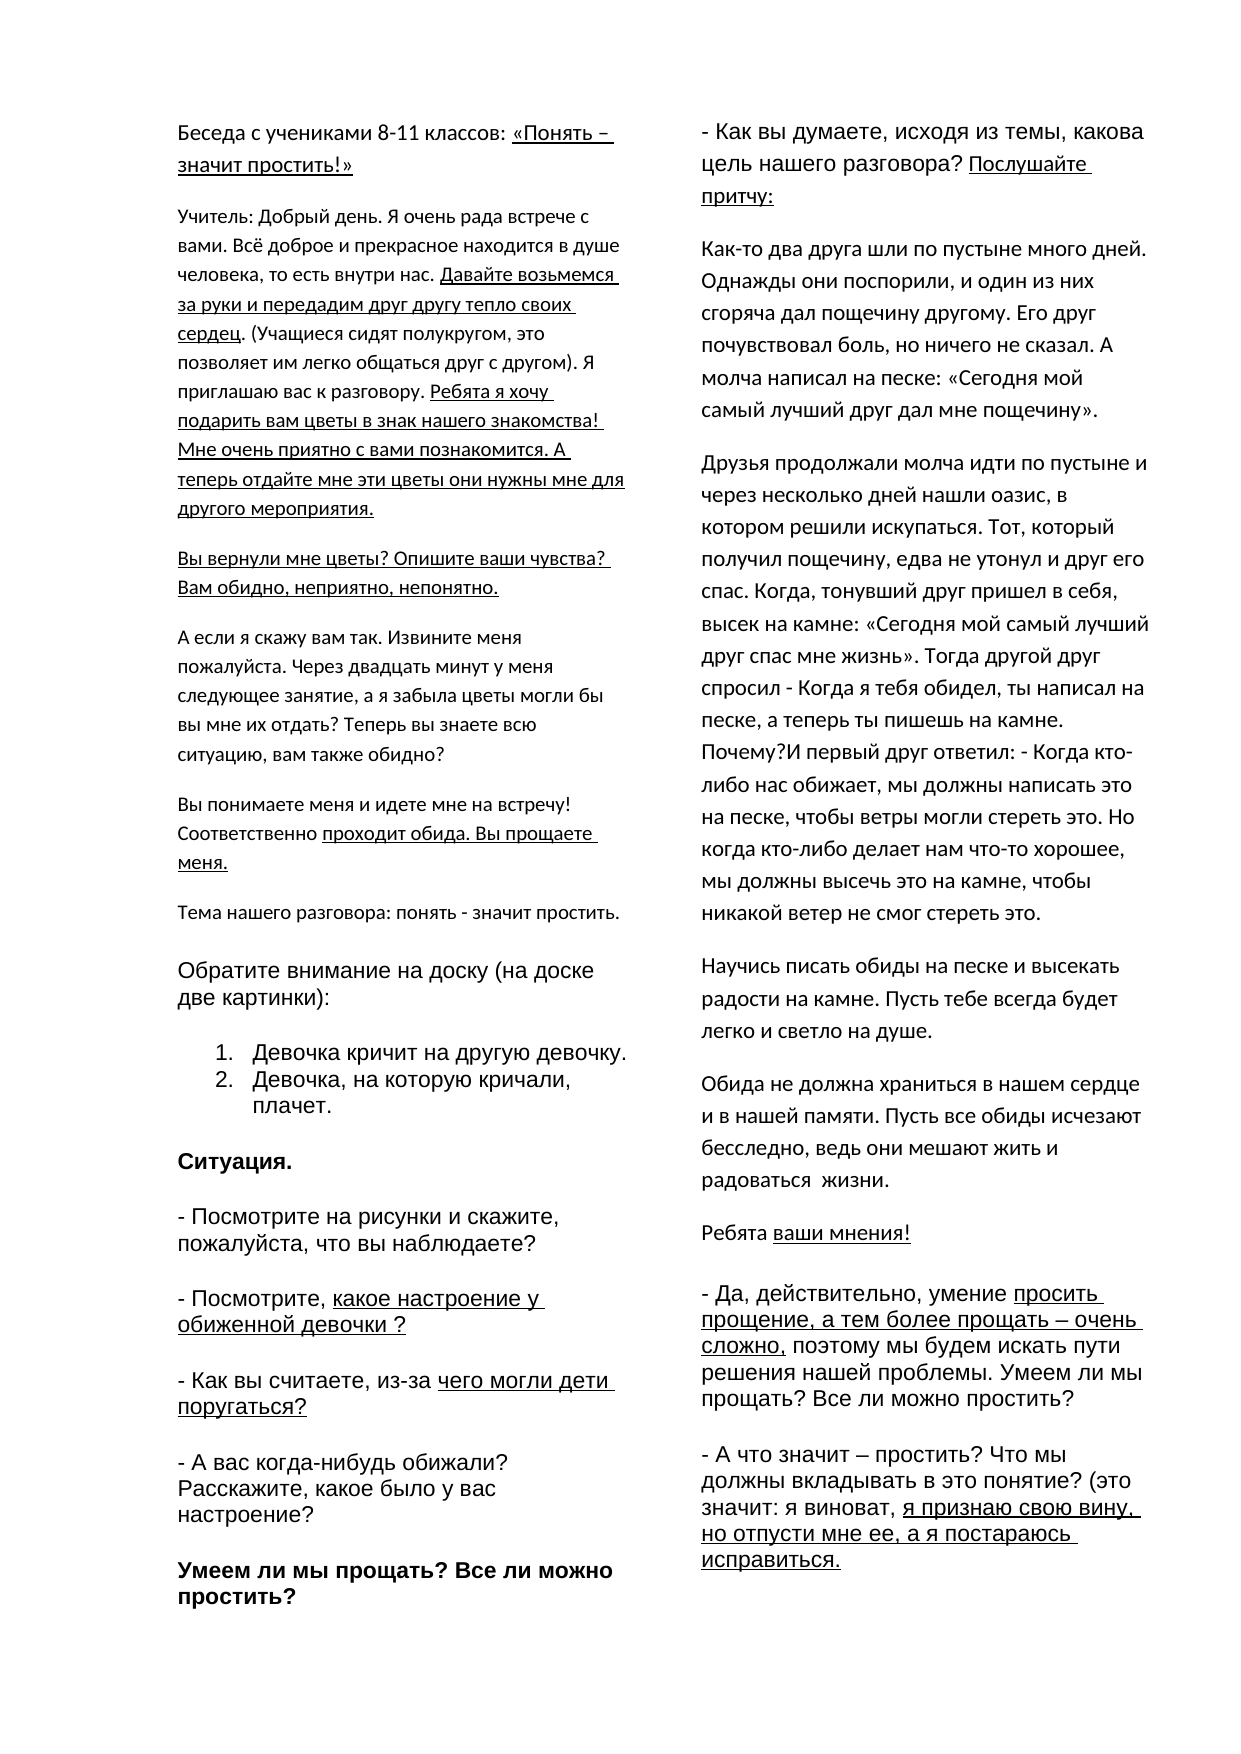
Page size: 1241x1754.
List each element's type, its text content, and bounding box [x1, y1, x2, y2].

text - Да, действительно, умение просить прощение, а тем более прощать – очень сложно, поэтому мы будем искать пути решения нашей проблемы. Умеем ли мы прощать? Все ли можно простить? [701, 1280, 1152, 1412]
text Научись писать обиды на песке и высекать радости на камне. Пусть тебе всегда будет легко и светло на душе. [701, 951, 1152, 1044]
text - Посмотрите на рисунки и скажите, пожалуйста, что вы наблюдаете? [177, 1203, 627, 1256]
text - А что значит – простить? Что мы должны вкладывать в это понятие? (это значит: я виноват, я признаю свою вину, но отпусти мне ее, а я постараюсь исправиться. [701, 1441, 1152, 1572]
text Обида не должна храниться в нашем сердце и в нашей памяти. Пусть все обиды исчезают бесследно, ведь они мешают жить и радоваться жизни. [701, 1069, 1152, 1193]
text Беседа с учениками 8-11 классов: «Понять – значит простить!» [177, 118, 627, 178]
text Умеем ли мы прощать? Все ли можно простить? [177, 1557, 627, 1610]
text - Посмотрите, какое настроение у обиженной девочки ? [177, 1285, 627, 1338]
text Ситуация. [177, 1148, 627, 1174]
list Девочка кричит на другую девочку. [215, 1039, 627, 1066]
text - А вас когда-нибудь обижали? Расскажите, какое было у вас настроение? [177, 1449, 627, 1528]
text Друзья продолжали молча идти по пустыне и через несколько дней нашли оазис, в котором решили искупаться. Тот, который получил пощечину, едва не утонул и друг его спас. Когда, тонувший друг пришел в себя, высек на камне: «Сегодня мой самый лучший друг спас мне жизнь». Тогда другой друг спросил - Когда я тебя обидел, ты написал на песке, а теперь ты пишешь на камне. Почему?И первый друг ответил: - Когда кто-либо нас обижает, мы должны написать это на песке, чтобы ветры могли стереть это. Но когда кто-либо делает нам что-то хорошее, мы должны высечь это на камне, чтобы никакой ветер не смог стереть это. [701, 448, 1152, 926]
text Вы понимаете меня и идете мне на встречу! Соответственно проходит обида. Вы прощаете меня. [177, 791, 627, 874]
text Вы вернули мне цветы? Опишите ваши чувства? Вам обидно, неприятно, непонятно. [177, 545, 627, 599]
text Тема нашего разговора: понять - значит простить. [177, 899, 627, 924]
list Девочка, на которую кричали, плачет. [215, 1066, 627, 1118]
text А если я скажу вам так. Извините меня пожалуйста. Через двадцать минут у меня следующее занятие, а я забыла цветы могли бы вы мне их отдать? Теперь вы знаете всю ситуацию, вам также обидно? [177, 624, 627, 766]
text Учитель: Добрый день. Я очень рада встрече с вами. Всё доброе и прекрасное находится в душе человека, то есть внутри нас. Давайте возьмемся за руки и передадим друг другу тепло своих сердец. (Учащиеся сидят полукругом, это позволяет им легко общаться друг с другом). Я приглашаю вас к разговору. Ребята я хочу подарить вам цветы в знак нашего знакомства! Мне очень приятно с вами познакомится. А теперь отдайте мне эти цветы они нужны мне для другого мероприятия. [177, 203, 627, 520]
text Как-то два друга шли по пустыне много дней. Однажды они поспорили, и один из них сгоряча дал пощечину другому. Его друг почувствовал боль, но ничего не сказал. А молча написал на песке: «Сегодня мой самый лучший друг дал мне пощечину». [701, 234, 1152, 423]
text Обратите внимание на доску (на доске две картинки): [177, 957, 627, 1010]
text - Как вы считаете, из-за чего могли дети поругаться? [177, 1367, 627, 1419]
text Ребята ваши мнения! [701, 1218, 1152, 1246]
text - Как вы думаете, исходя из темы, какова цель нашего разговора? Послушайте притчу: [701, 118, 1152, 209]
